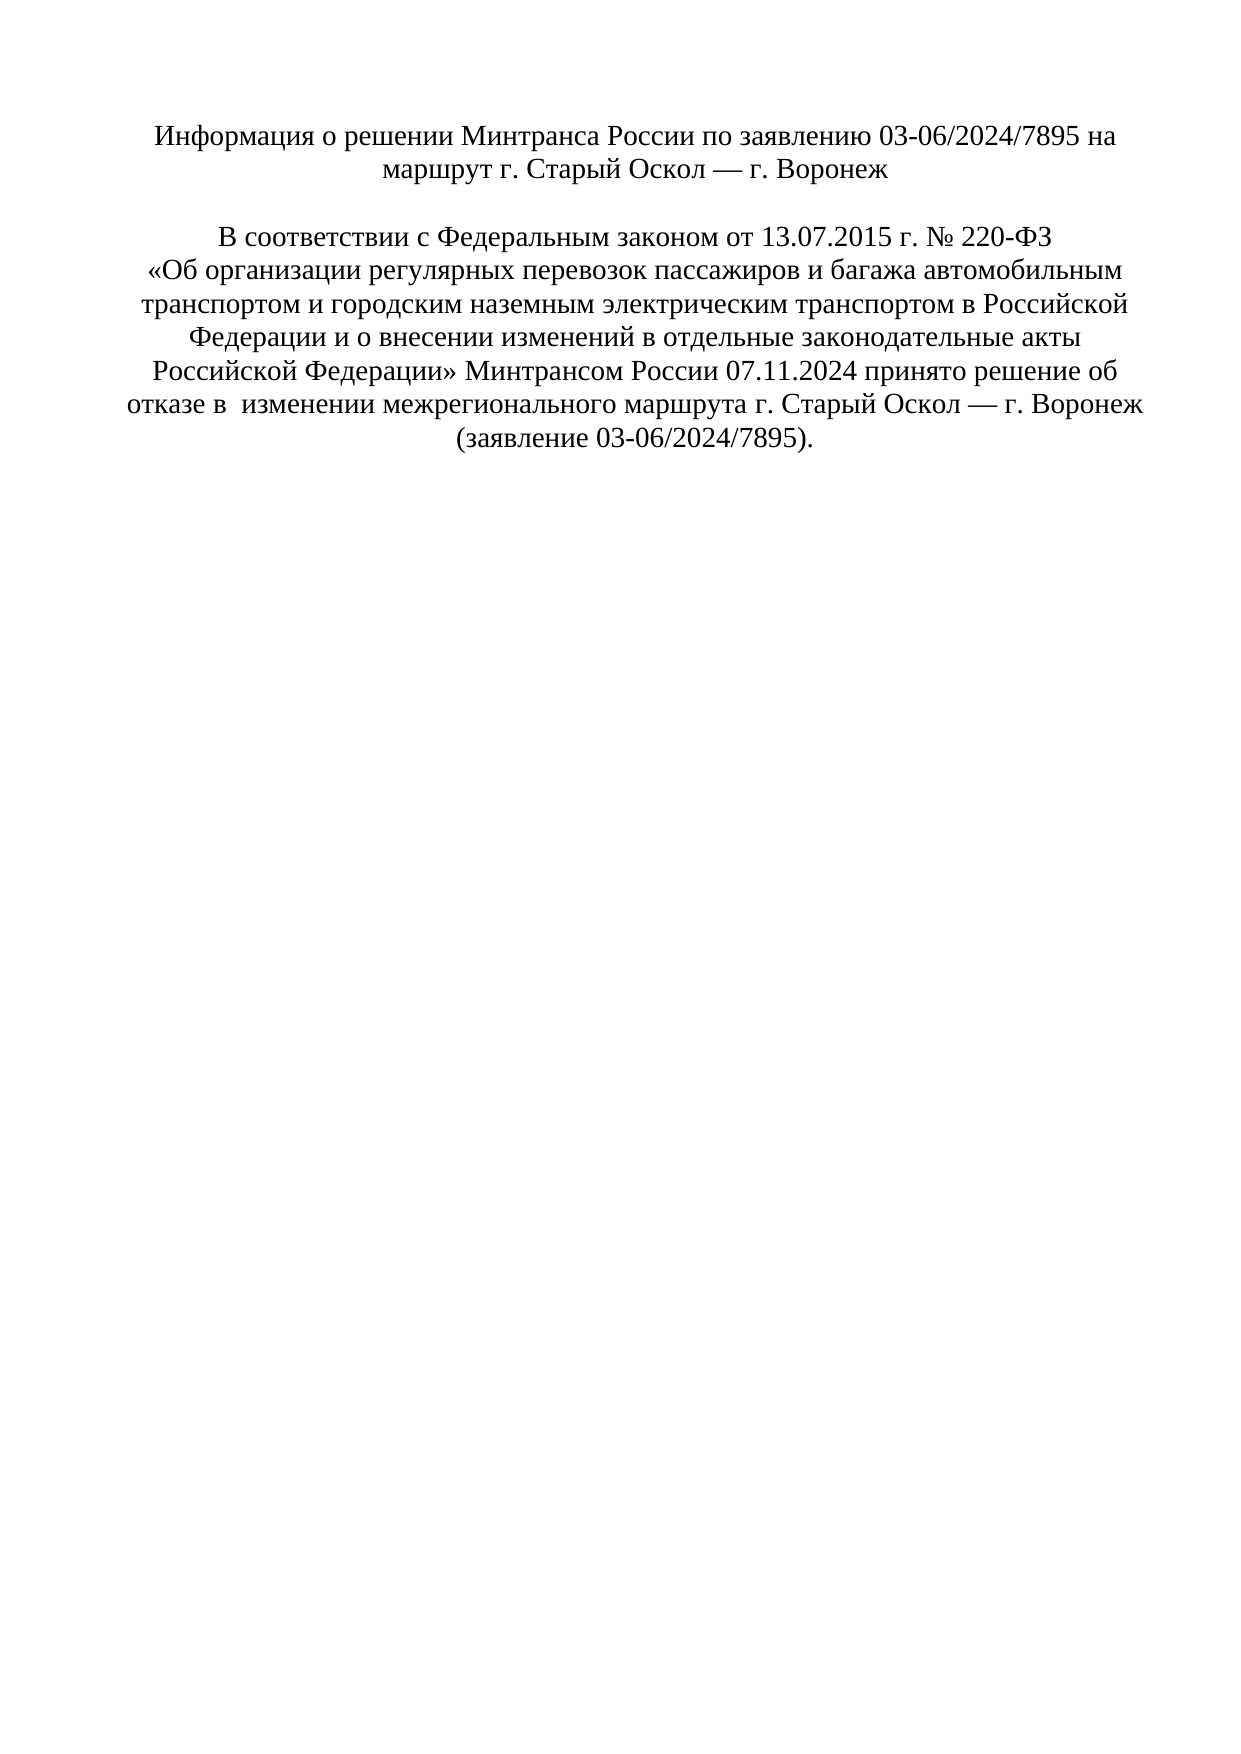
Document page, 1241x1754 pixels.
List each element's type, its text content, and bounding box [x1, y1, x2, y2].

text Информация о решении Минтранса России по заявлению 03-06/2024/7895 на маршрут г. Старый Оскол — г. Воронеж [118, 118, 1152, 185]
text В соответствии с Федеральным законом от 13.07.2015 г. № 220-ФЗ «Об организации регулярных перевозок пассажиров и багажа автомобильным транспортом и городским наземным электрическим транспортом в Российской Федерации и о внесении изменений в отдельные законодательные акты Российской Федерации» Минтрансом России 07.11.2024 принято решение об отказе в изменении межрегионального маршрута г. Старый Оскол — г. Воронеж (заявление 03-06/2024/7895). [118, 219, 1152, 453]
